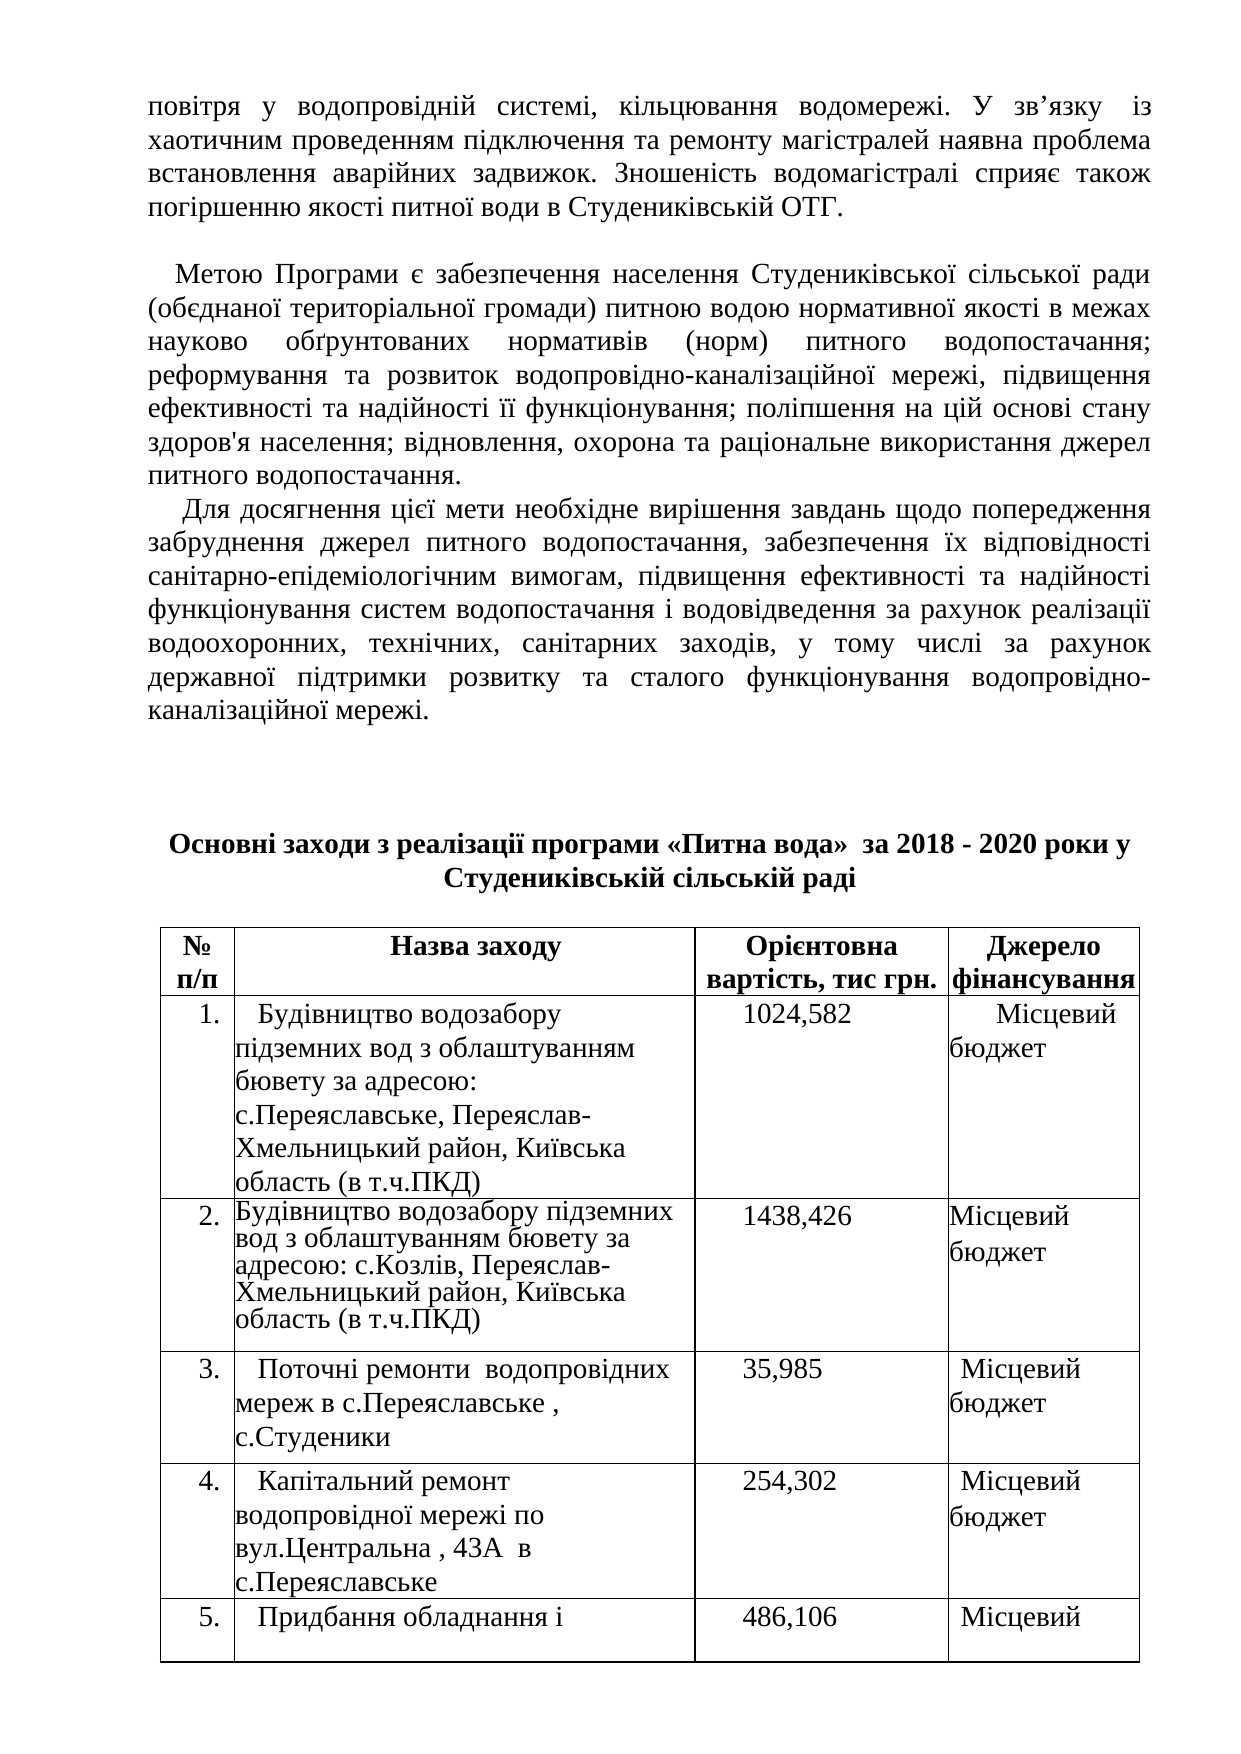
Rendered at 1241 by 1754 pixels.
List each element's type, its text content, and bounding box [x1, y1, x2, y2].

table_header Орієнтовна вартість, тис грн. [696, 928, 948, 995]
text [148, 88, 1152, 223]
table_cell 486,106 [696, 1599, 948, 1661]
table_cell Місцевий бюджет [949, 1352, 1139, 1462]
table_cell [161, 1464, 234, 1598]
table_cell Місцевий бюджет [949, 1599, 1139, 1661]
text Основні заходи з реалізації програми «Питна вода» за 2018 - 2020 роки у Студениківській сільській раді [148, 826, 1152, 893]
text Для досягнення цієї мети необхідне вирішення завдань щодо попередження забруднення джерел питного водопостачання, забезпечення їх відповідності санітарно-епідеміологічним вимогам, підвищення ефективності та надійності функціонування систем водопостачання і водовідведення за рахунок реалізації водоохоронних, технічних, санітарних заходів, у тому числі за рахунок державної підтримки розвитку та сталого функціонування водопровідно-каналізаційної мережі. [148, 491, 1152, 726]
table_cell Місцевий бюджет [949, 1199, 1139, 1351]
table_cell 35,985 [696, 1352, 948, 1462]
table_header Джерело фінансування [949, 928, 1139, 995]
table_cell 1024,582 [696, 996, 948, 1197]
text Метою Програми є забезпечення населення Студениківської сільської ради (обєднаної територіальної громади) питною водою нормативної якості в межах науково обґрунтованих нормативів (норм) питного водопостачання; реформування та розвиток водопровідно-каналізаційної мережі, підвищення ефективності та надійності її функціонування; поліпшення на цій основі стану здоров'я населення; відновлення, охорона та раціональне використання джерел питного водопостачання. [148, 256, 1152, 491]
table_header Назва заходу [235, 928, 694, 995]
table_header № п/п [161, 928, 234, 995]
table_cell Місцевий бюджет [949, 996, 1139, 1197]
table_cell Місцевий бюджет [949, 1464, 1139, 1598]
table_cell Будівництво водозабору підземних вод з облаштуванням бювету за адресою: с.Переяславське, Переяслав-Хмельницький район, Київська область (в т.ч.ПКД) [235, 996, 694, 1197]
table_cell [161, 1199, 234, 1351]
table_cell Поточні ремонти водопровідних мереж в с.Переяславське , с.Студеники [235, 1352, 694, 1462]
table_cell Будівництво водозабору підземних вод з облаштуванням бювету за адресою: с.Козлів, Переяслав-Хмельницький район, Київська область (в т.ч.ПКД) [235, 1199, 694, 1351]
table_cell [161, 1599, 234, 1661]
table_cell 1438,426 [696, 1199, 948, 1351]
table_cell [161, 996, 234, 1197]
table_cell [161, 1352, 234, 1462]
table_cell 254,302 [696, 1464, 948, 1598]
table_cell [235, 1599, 694, 1661]
table_cell Капітальний ремонт водопровідної мережі по вул.Центральна , 43А в с.Переяславське [235, 1464, 694, 1598]
